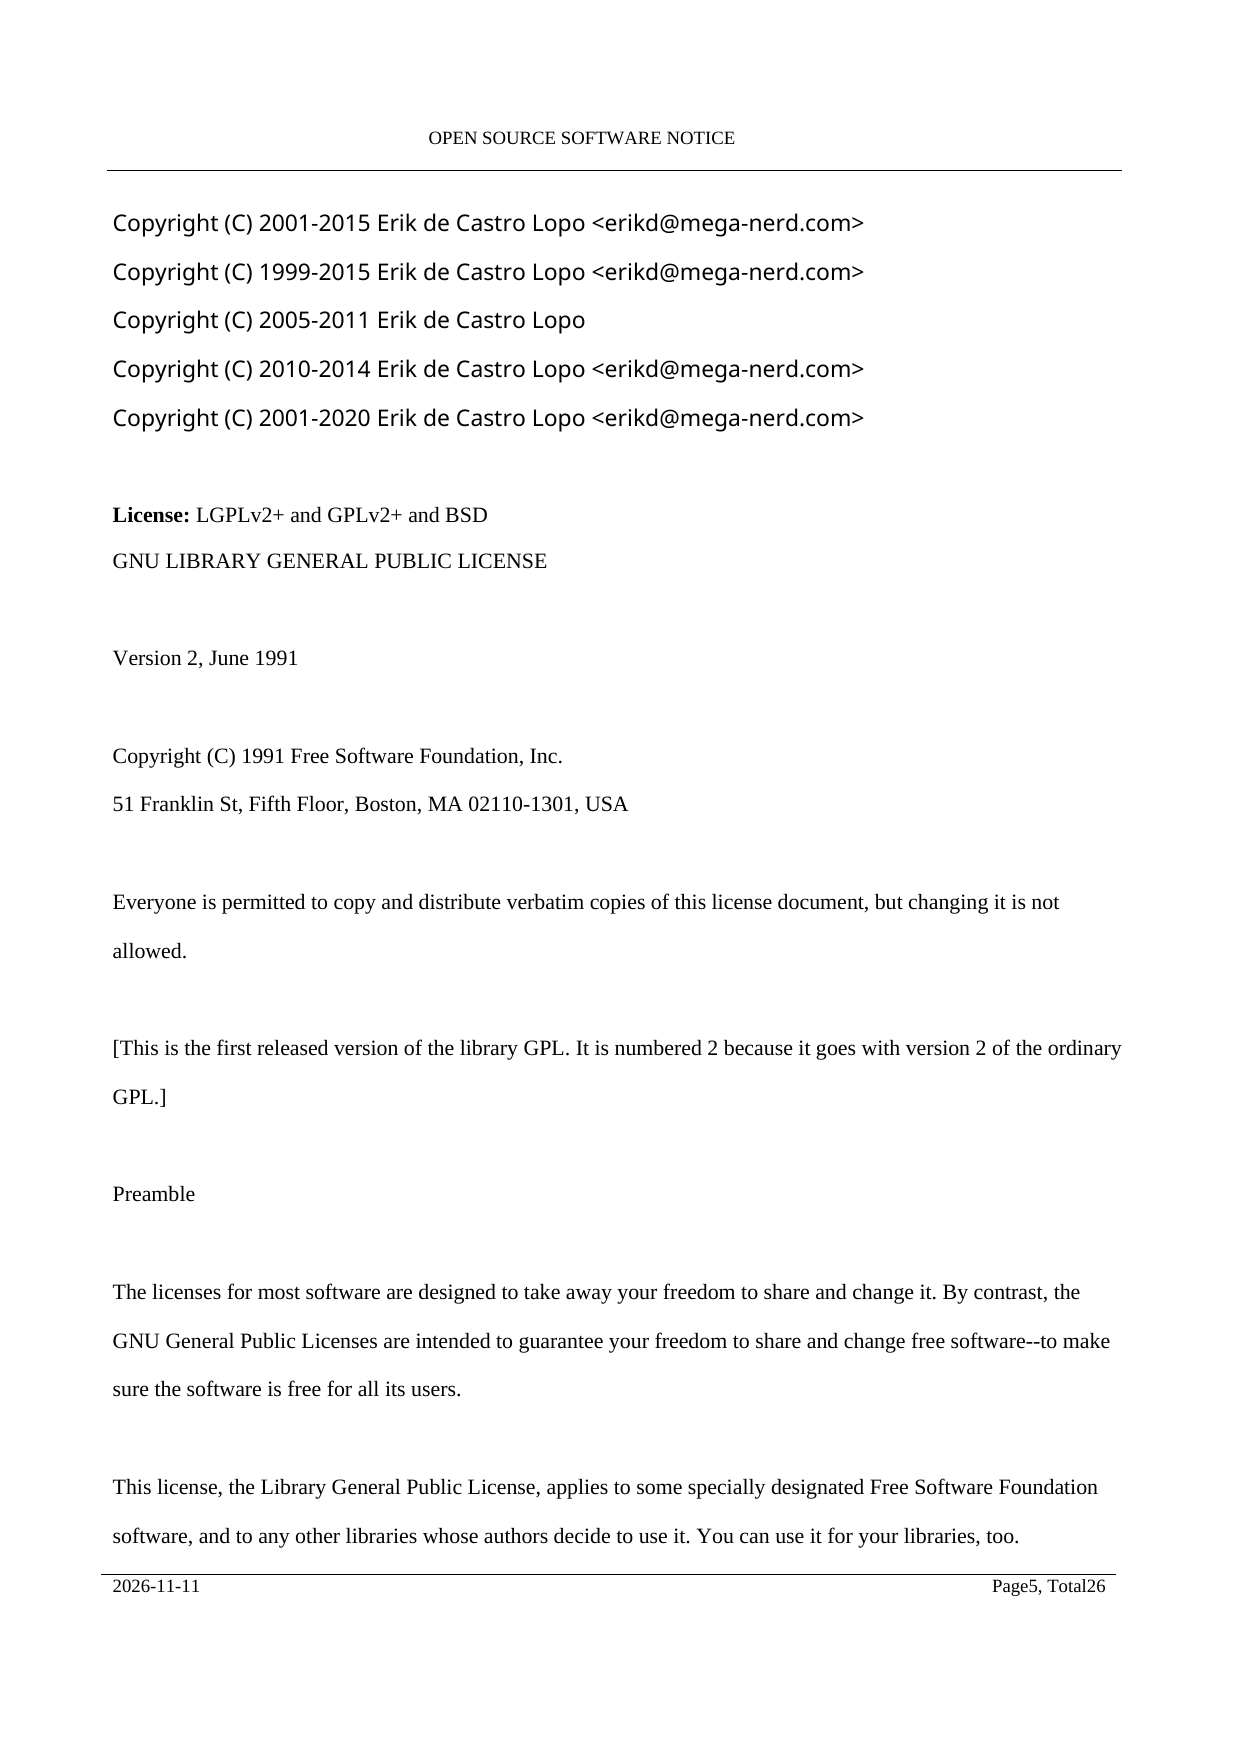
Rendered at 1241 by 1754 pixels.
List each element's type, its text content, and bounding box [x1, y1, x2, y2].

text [112, 544, 1128, 1551]
text License: LGPLv2+ and GPLv2+ and BSD [112, 499, 1128, 531]
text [112, 206, 1128, 483]
